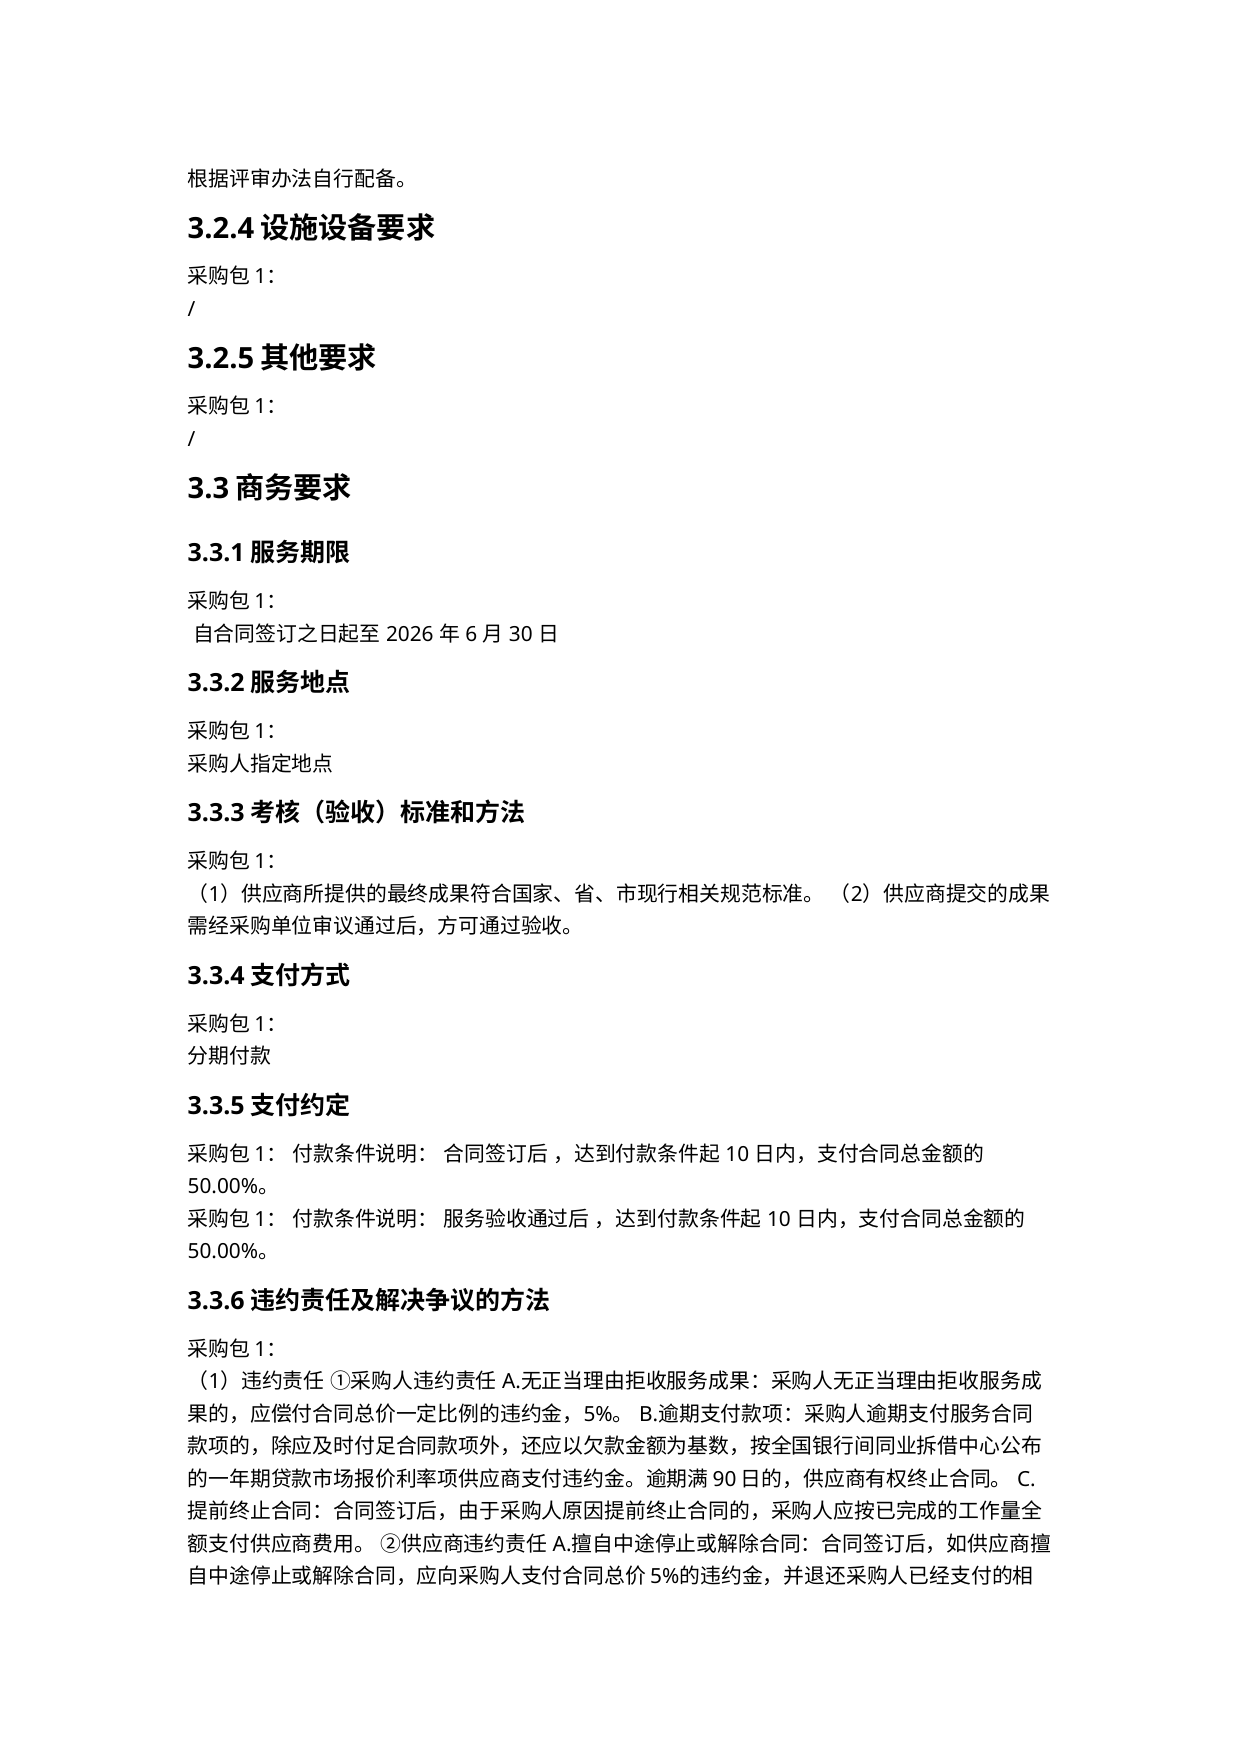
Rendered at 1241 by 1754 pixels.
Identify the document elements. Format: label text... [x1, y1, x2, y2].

text / [187, 422, 1053, 454]
text 采购人指定地点 [187, 747, 1053, 779]
text 采购包1： [187, 259, 1053, 292]
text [187, 1364, 1053, 1592]
text 3.3.6违约责任及解决争议的方法 [187, 1267, 1053, 1332]
text 3.3商务要求 [187, 454, 1053, 519]
text 3.3.2服务地点 [187, 649, 1053, 714]
text 自合同签订之日起至 2026 年 6 月 30 日 [187, 617, 1053, 649]
text 根据评审办法自行配备。 [187, 162, 1053, 194]
text 采购包1： [187, 389, 1053, 422]
text 3.3.5支付约定 [187, 1072, 1053, 1137]
text 3.3.4支付方式 [187, 942, 1053, 1007]
text 采购包1： 付款条件说明： 合同签订后 ，达到付款条件起 10 日内，支付合同总金额的 50.00%。 [187, 1137, 1053, 1202]
text 采购包1： [187, 584, 1053, 617]
text 3.3.1服务期限 [187, 519, 1053, 584]
text 采购包1： 付款条件说明： 服务验收通过后 ，达到付款条件起 10 日内，支付合同总金额的 50.00%。 [187, 1202, 1053, 1267]
text 采购包1： [187, 844, 1053, 877]
text 采购包1： [187, 714, 1053, 747]
text 采购包1： [187, 1332, 1053, 1364]
text 3.2.4设施设备要求 [187, 194, 1053, 259]
text （1）供应商所提供的最终成果符合国家、省、市现行相关规范标准。 （2）供应商提交的成果需经采购单位审议通过后，方可通过验收。 [187, 877, 1053, 942]
text 分期付款 [187, 1039, 1053, 1072]
text / [187, 292, 1053, 324]
text 3.3.3考核（验收）标准和方法 [187, 779, 1053, 844]
text 3.2.5其他要求 [187, 324, 1053, 389]
text 采购包1： [187, 1007, 1053, 1039]
